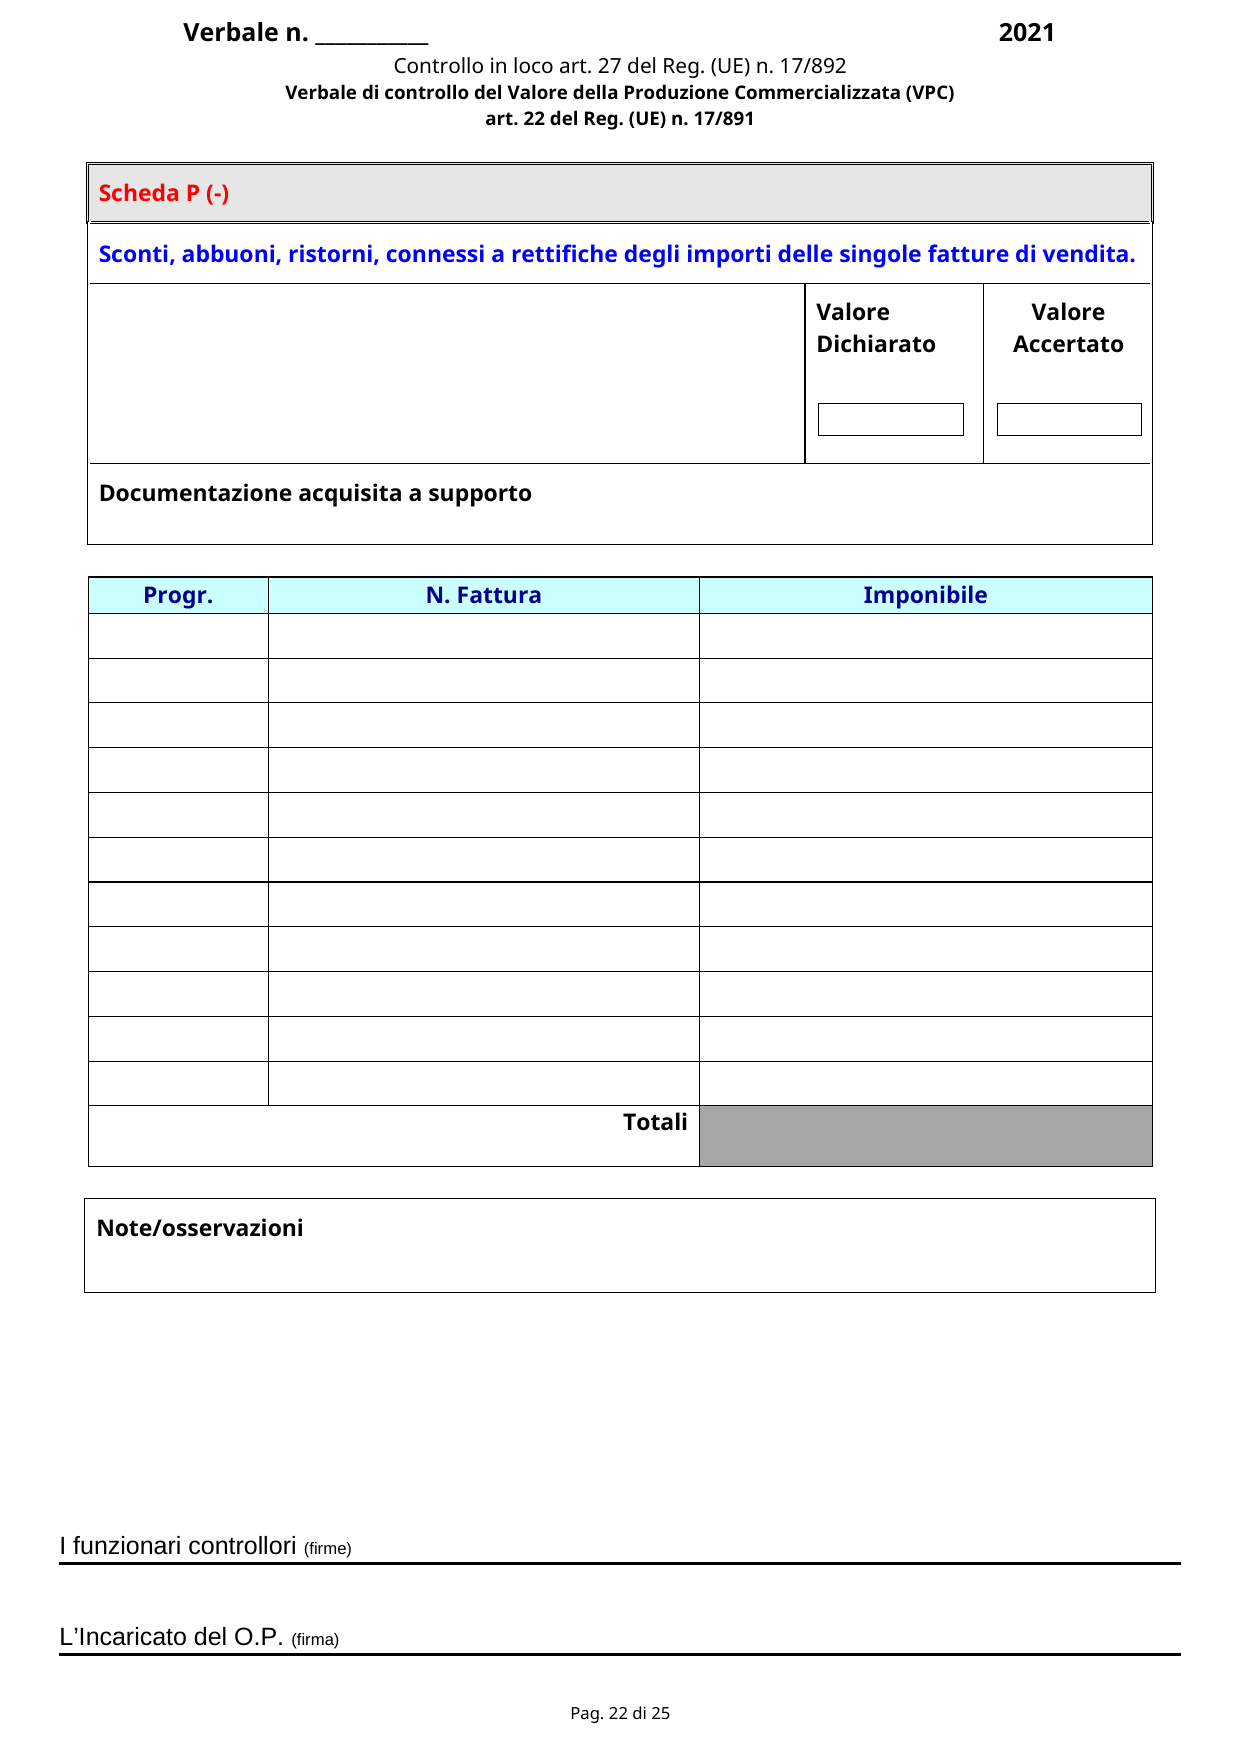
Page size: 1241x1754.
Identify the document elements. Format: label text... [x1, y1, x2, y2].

table_cell Totali [89, 1106, 699, 1166]
table_cell [700, 883, 1152, 926]
table_cell [269, 1017, 699, 1061]
table_cell Valore Accertato [984, 283, 1152, 463]
table_cell [700, 793, 1152, 837]
table_cell [89, 614, 268, 657]
table_header N. Fattura [269, 578, 699, 613]
table_cell [269, 838, 699, 881]
table_cell [700, 1062, 1152, 1105]
table_cell [700, 614, 1152, 657]
table_cell [89, 748, 268, 792]
table_cell [89, 659, 268, 702]
table_cell [700, 659, 1152, 702]
table_cell [89, 927, 268, 971]
table_cell [269, 1062, 699, 1105]
table_cell [89, 1062, 268, 1105]
table_header Note/osservazioni [85, 1199, 1155, 1292]
table_cell [269, 748, 699, 792]
table_cell Sconti, abbuoni, ristorni, connessi a rettifiche degli importi delle singole fatture di vendita. [88, 221, 1152, 283]
table_header Progr. [89, 578, 268, 613]
table_cell [700, 838, 1152, 881]
table_cell [89, 793, 268, 837]
table_cell [269, 793, 699, 837]
table_cell [700, 703, 1152, 747]
table_cell [269, 883, 699, 926]
table_cell [89, 972, 268, 1016]
table_cell Valore Dichiarato [806, 284, 983, 463]
table_cell [269, 972, 699, 1016]
table_cell [269, 659, 699, 702]
table_header Imponibile [700, 578, 1152, 613]
table_cell [269, 927, 699, 971]
table_cell [700, 1106, 1152, 1166]
table_cell [700, 972, 1152, 1016]
table_cell [269, 614, 699, 657]
table_cell Documentazione acquisita a supporto [88, 463, 1152, 544]
table_cell [89, 838, 268, 881]
table_cell [700, 748, 1152, 792]
table_cell [89, 1017, 268, 1061]
table_cell [269, 703, 699, 747]
table_header Scheda P (-) [89, 165, 1151, 221]
table_cell [89, 883, 268, 926]
table_cell [700, 1017, 1152, 1061]
table_cell [700, 927, 1152, 971]
table_cell [89, 703, 268, 747]
table_cell [88, 283, 804, 463]
